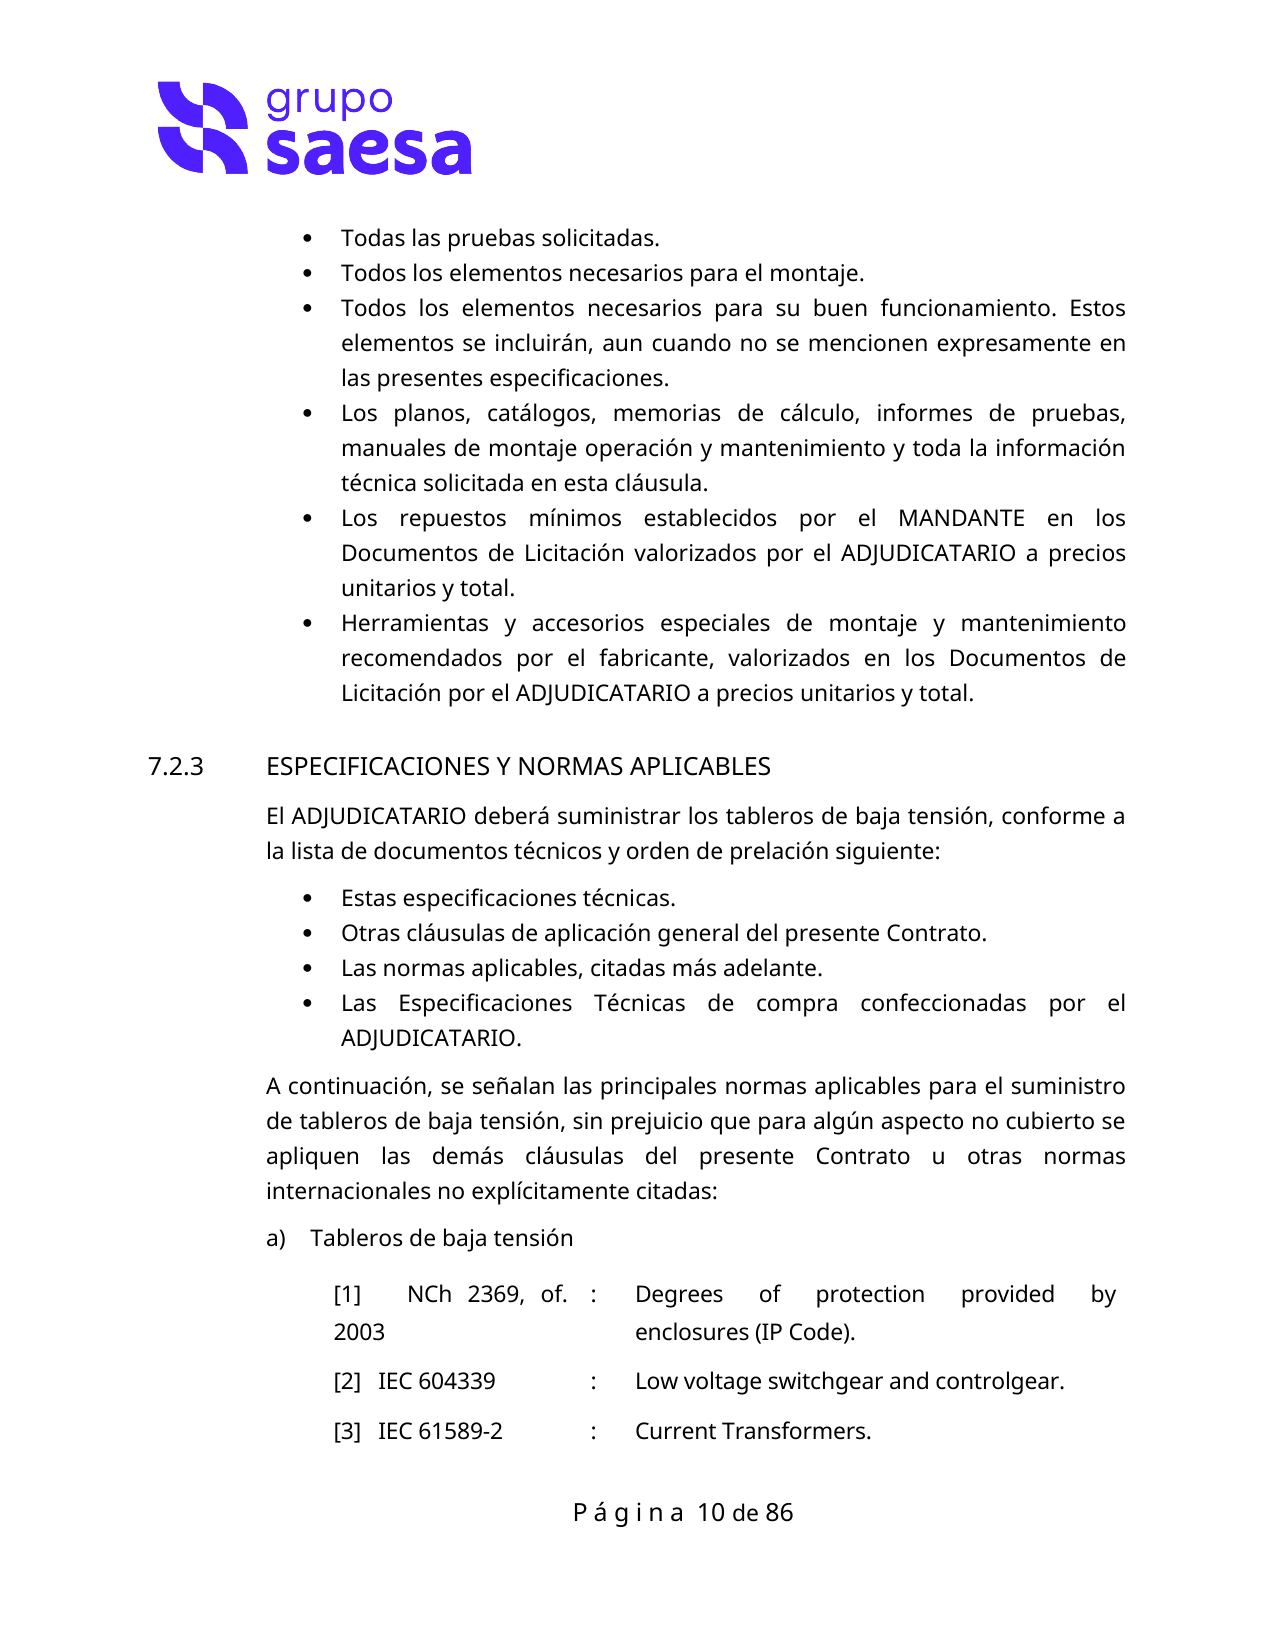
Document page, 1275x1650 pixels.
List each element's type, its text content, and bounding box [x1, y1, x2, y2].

list Los repuestos mínimos establecidos por el MANDANTE en los Documentos de Licitación valorizados por el ADJUDICATARIO a precios unitarios y total. [303, 501, 1127, 603]
table_cell Current Transformers. [624, 1409, 1127, 1458]
list Las normas aplicables, citadas más adelante. [303, 952, 1127, 983]
text El ADJUDICATARIO deberá suministrar los tableros de baja tensión, conforme a la lista de documentos técnicos y orden de prelación siguiente: [266, 799, 1127, 866]
list Estas especificaciones técnicas. [303, 882, 1127, 913]
list Las Especificaciones Técnicas de compra confeccionadas por el ADJUDICATARIO. [303, 987, 1127, 1053]
table_header : [579, 1272, 623, 1359]
list Todos los elementos necesarios para su buen funcionamiento. Estos elementos se incluirán, aun cuando no se mencionen expresamente en las presentes especificaciones. [303, 291, 1127, 393]
table_cell : [579, 1359, 623, 1408]
picture [147, 73, 481, 178]
table_cell [2] IEC 604339 [322, 1359, 579, 1408]
list Los planos, catálogos, memorias de cálculo, informes de pruebas, manuales de montaje operación y mantenimiento y toda la información técnica solicitada en esta cláusula. [303, 396, 1127, 498]
list Todos los elementos necesarios para el montaje. [303, 256, 1127, 288]
list Herramientas y accesorios especiales de montaje y mantenimiento recomendados por el fabricante, valorizados en los Documentos de Licitación por el ADJUDICATARIO a precios unitarios y total. [303, 606, 1127, 708]
table_cell Low voltage switchgear and controlgear. [624, 1359, 1127, 1408]
subtitle ESPECIFICACIONES Y NORMAS APLICABLES [148, 749, 1127, 783]
table_header [1] NCh 2369, of. 2003 [322, 1272, 579, 1359]
text A continuación, se señalan las principales normas aplicables para el suministro de tableros de baja tensión, sin prejuicio que para algún aspecto no cubierto se apliquen las demás cláusulas del presente Contrato u otras normas internacionales no explícitamente citadas: [266, 1069, 1127, 1206]
table_cell : [579, 1409, 623, 1458]
list Tableros de baja tensión [266, 1222, 1127, 1253]
table_header Degrees of protection provided by enclosures (IP Code). [624, 1272, 1127, 1359]
list Todas las pruebas solicitadas. [303, 221, 1127, 253]
table_cell [3] IEC 61589-2 [322, 1409, 579, 1458]
list Otras cláusulas de aplicación general del presente Contrato. [303, 917, 1127, 948]
